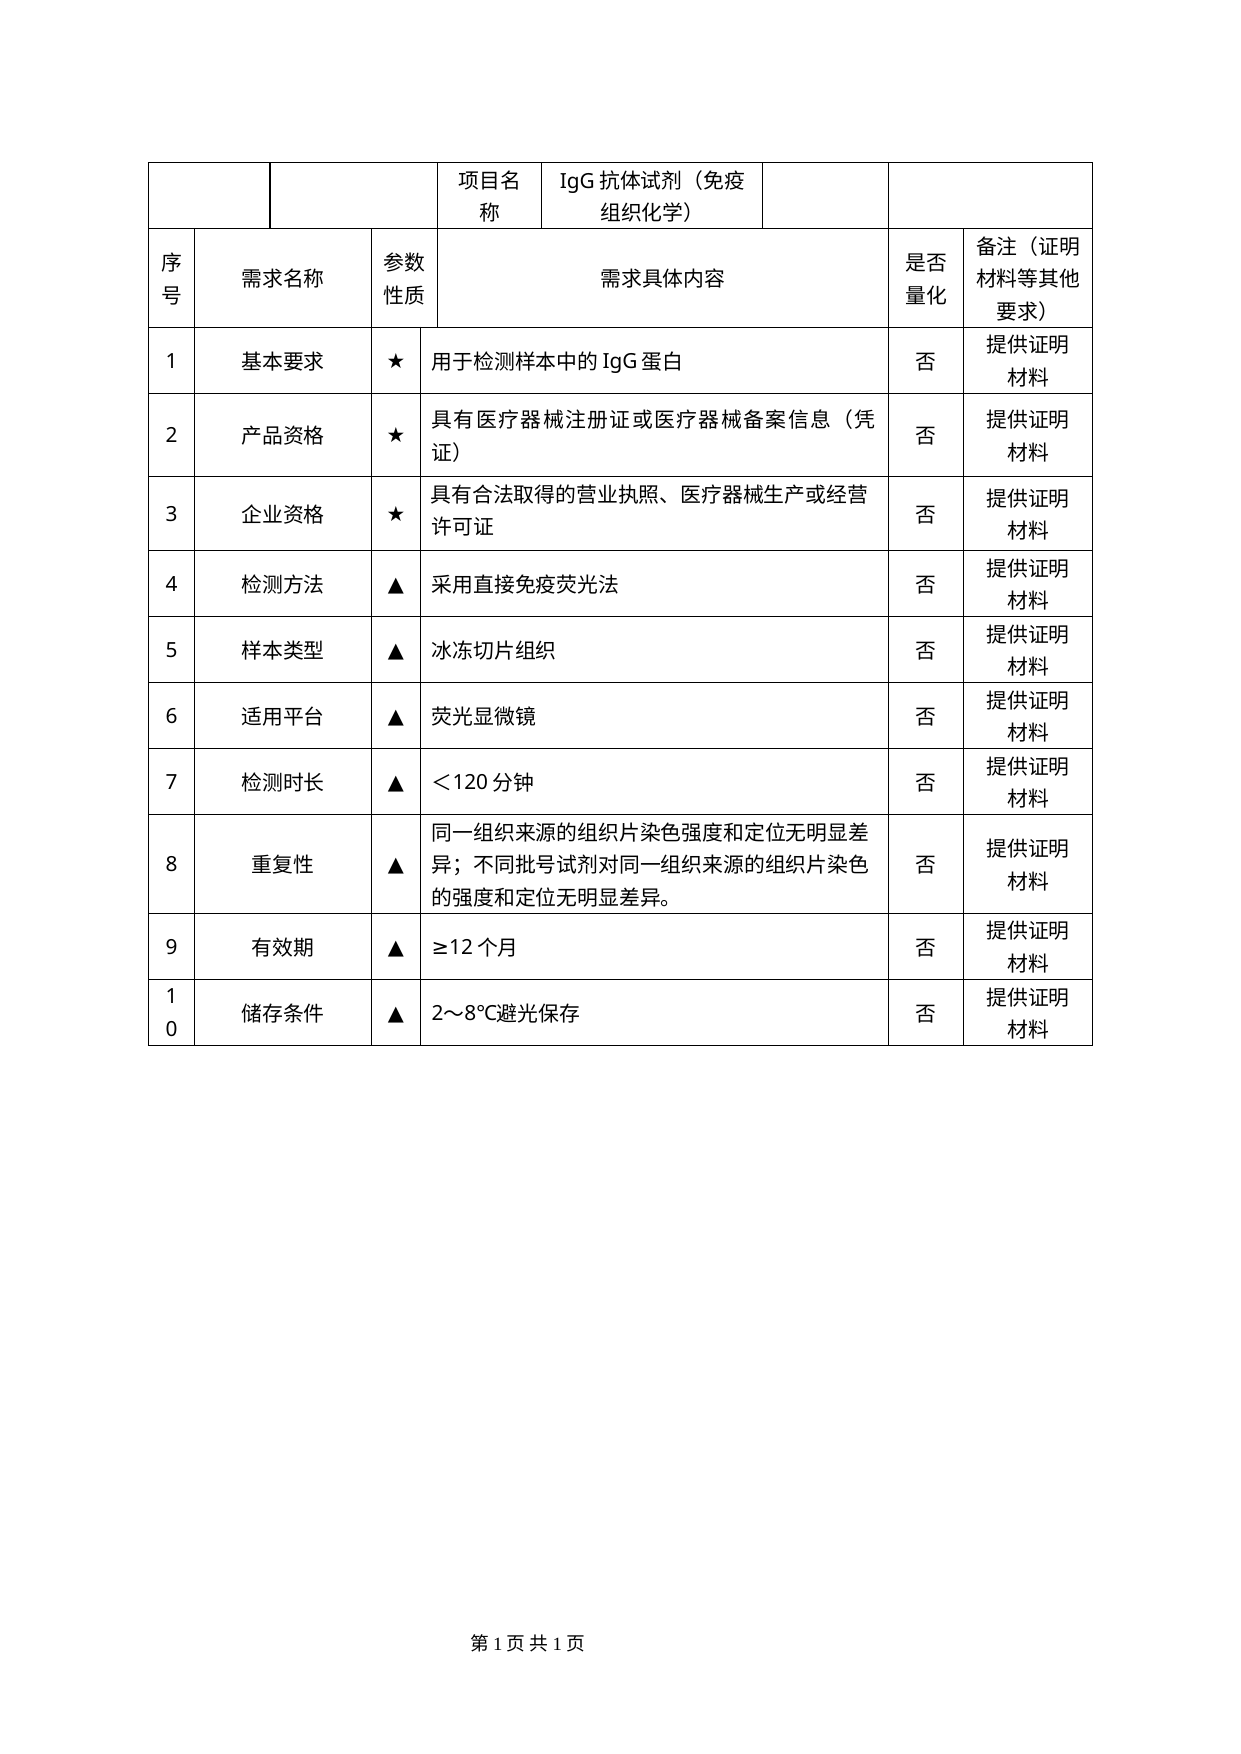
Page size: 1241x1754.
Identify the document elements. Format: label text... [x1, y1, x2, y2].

table_cell 1 [149, 328, 194, 393]
table_cell 样本类型 [195, 617, 371, 682]
table_cell 2～8℃避光保存 [421, 980, 888, 1045]
table_cell 否 [889, 477, 963, 550]
table_cell 否 [889, 980, 963, 1045]
table_cell 有效期 [195, 914, 371, 979]
table_header [763, 163, 888, 228]
table_cell 提供证明 材料 [964, 551, 1092, 616]
table_cell 否 [889, 815, 963, 913]
table_cell 具有合法取得的营业执照、医疗器械生产或经营许可证 [421, 477, 888, 550]
table_cell 参数 性质 [372, 229, 437, 327]
table_cell 提供证明 材料 [964, 914, 1092, 979]
table_header [149, 163, 269, 228]
table_cell 否 [889, 328, 963, 393]
table_cell 提供证明 材料 [964, 815, 1092, 913]
table_cell ▲ [372, 914, 420, 979]
table_cell 荧光显微镜 [421, 683, 888, 748]
table_cell 是否 量化 [889, 229, 963, 327]
table_cell 需求名称 [195, 229, 371, 327]
table_cell ★ [372, 328, 420, 393]
table_cell 否 [889, 394, 963, 476]
table_cell ▲ [372, 551, 420, 616]
table_cell ＜120分钟 [421, 749, 888, 814]
table_cell 提供证明 材料 [964, 328, 1092, 393]
table_cell 企业资格 [195, 477, 371, 550]
table_header [271, 163, 437, 228]
table_cell 储存条件 [195, 980, 371, 1045]
table_cell 采用直接免疫荧光法 [421, 551, 888, 616]
table_cell 提供证明 材料 [964, 477, 1092, 550]
table_cell ▲ [372, 617, 420, 682]
table_cell 需求具体内容 [438, 229, 888, 327]
table_cell 序号 [149, 229, 194, 327]
table_cell 8 [149, 815, 194, 913]
table_header [889, 163, 1092, 228]
table_cell ▲ [372, 980, 420, 1045]
table_cell 检测方法 [195, 551, 371, 616]
table_cell 用于检测样本中的IgG蛋白 [421, 328, 888, 393]
table_cell 7 [149, 749, 194, 814]
table_header IgG抗体试剂（免疫组织化学） [542, 163, 762, 228]
table_cell 提供证明 材料 [964, 394, 1092, 476]
table_cell 2 [149, 394, 194, 476]
table_cell 否 [889, 914, 963, 979]
table_cell 10 [149, 980, 194, 1045]
table_cell 否 [889, 617, 963, 682]
table_cell 同一组织来源的组织片染色强度和定位无明显差异；不同批号试剂对同一组织来源的组织片染色的强度和定位无明显差异。 [421, 815, 888, 913]
table_cell ★ [372, 477, 420, 550]
table_header 项目名称 [438, 163, 541, 228]
table_cell 适用平台 [195, 683, 371, 748]
table_cell 提供证明 材料 [964, 749, 1092, 814]
table_cell 5 [149, 617, 194, 682]
table_cell 基本要求 [195, 328, 371, 393]
table_cell 提供证明 材料 [964, 617, 1092, 682]
table_cell 提供证明 材料 [964, 683, 1092, 748]
table_cell 冰冻切片组织 [421, 617, 888, 682]
table_cell 提供证明 材料 [964, 980, 1092, 1045]
table_cell ★ [372, 394, 420, 476]
table_cell 否 [889, 551, 963, 616]
table_cell ≥12个月 [421, 914, 888, 979]
table_cell ▲ [372, 815, 420, 913]
table_cell 重复性 [195, 815, 371, 913]
table_cell 9 [149, 914, 194, 979]
table_cell 3 [149, 477, 194, 550]
table_cell ▲ [372, 683, 420, 748]
table_cell 产品资格 [195, 394, 371, 476]
table_cell 具有医疗器械注册证或医疗器械备案信息（凭证） [421, 394, 888, 476]
table_cell 检测时长 [195, 749, 371, 814]
table_cell 否 [889, 683, 963, 748]
table_cell 否 [889, 749, 963, 814]
table_cell ▲ [372, 749, 420, 814]
table_cell 4 [149, 551, 194, 616]
table_cell 6 [149, 683, 194, 748]
table_cell 备注（证明材料等其他要求） [964, 229, 1092, 327]
